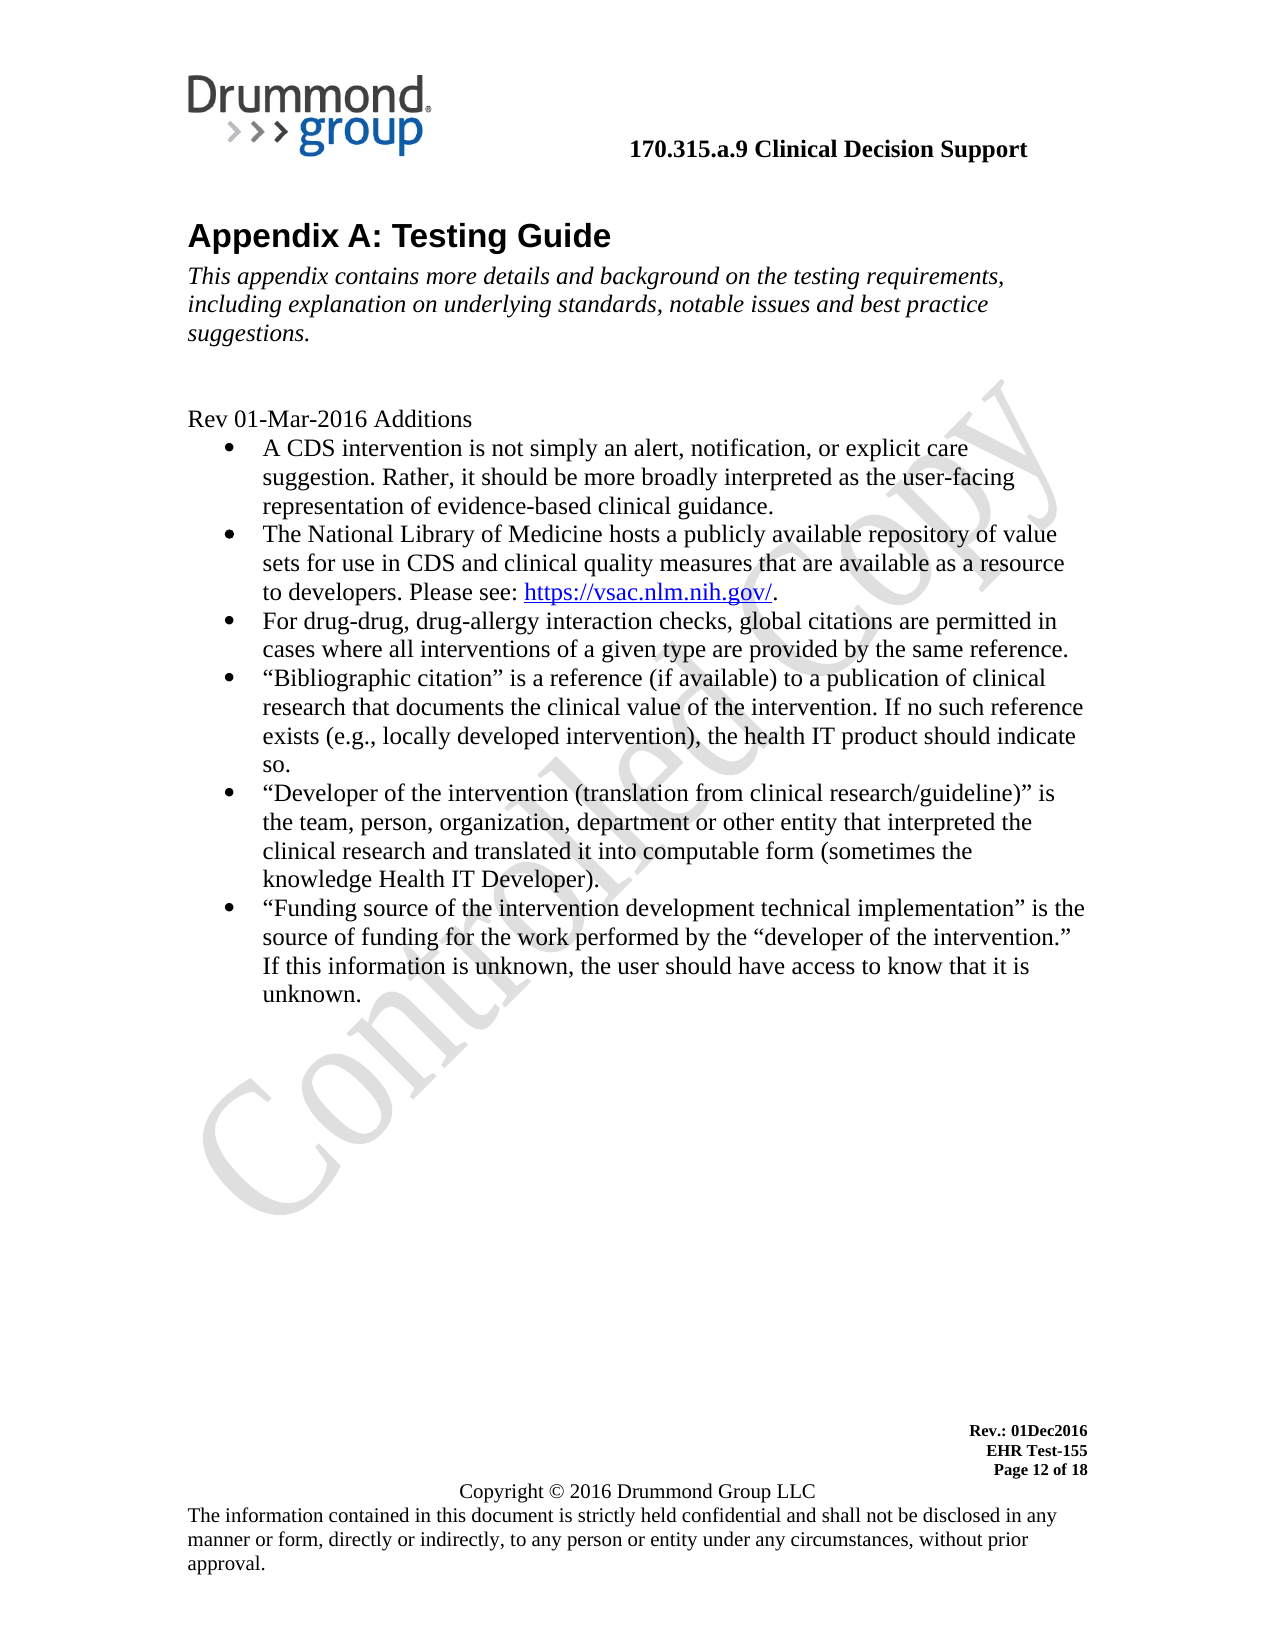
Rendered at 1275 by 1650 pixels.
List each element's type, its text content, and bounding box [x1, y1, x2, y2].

text Rev 01-Mar-2016 Additions [187, 404, 1087, 433]
list “Developer of the intervention (translation from clinical research/guideline)” is the team, person, organization, department or other entity that interpreted the clinical research and translated it into computable form (sometimes the knowledge Health IT Developer). [225, 778, 1087, 893]
list For drug-drug, drug-allergy interaction checks, global citations are permitted in cases where all interventions of a given type are provided by the same reference. [225, 606, 1087, 663]
text This appendix contains more details and background on the testing requirements, including explanation on underlying standards, notable issues and best practice suggestions. [187, 261, 1087, 347]
list The National Library of Medicine hosts a publicly available repository of value sets for use in CDS and clinical quality measures that are available as a resource to developers. Please see: https://vsac.nlm.nih.gov/. [225, 519, 1087, 606]
picture [187, 75, 433, 157]
list “Funding source of the intervention development technical implementation” is the source of funding for the work performed by the “developer of the intervention.” If this information is unknown, the user should have access to know that it is unknown. [225, 893, 1087, 1008]
subtitle Appendix A: Testing Guide [187, 216, 1087, 254]
list “Bibliographic citation” is a reference (if available) to a publication of clinical research that documents the clinical value of the intervention. If no such reference exists (e.g., locally developed intervention), the health IT product should indicate so. [225, 663, 1087, 778]
list A CDS intervention is not simply an alert, notification, or explicit care suggestion. Rather, it should be more broadly interpreted as the user-facing representation of evidence-based clinical guidance. [225, 433, 1087, 519]
